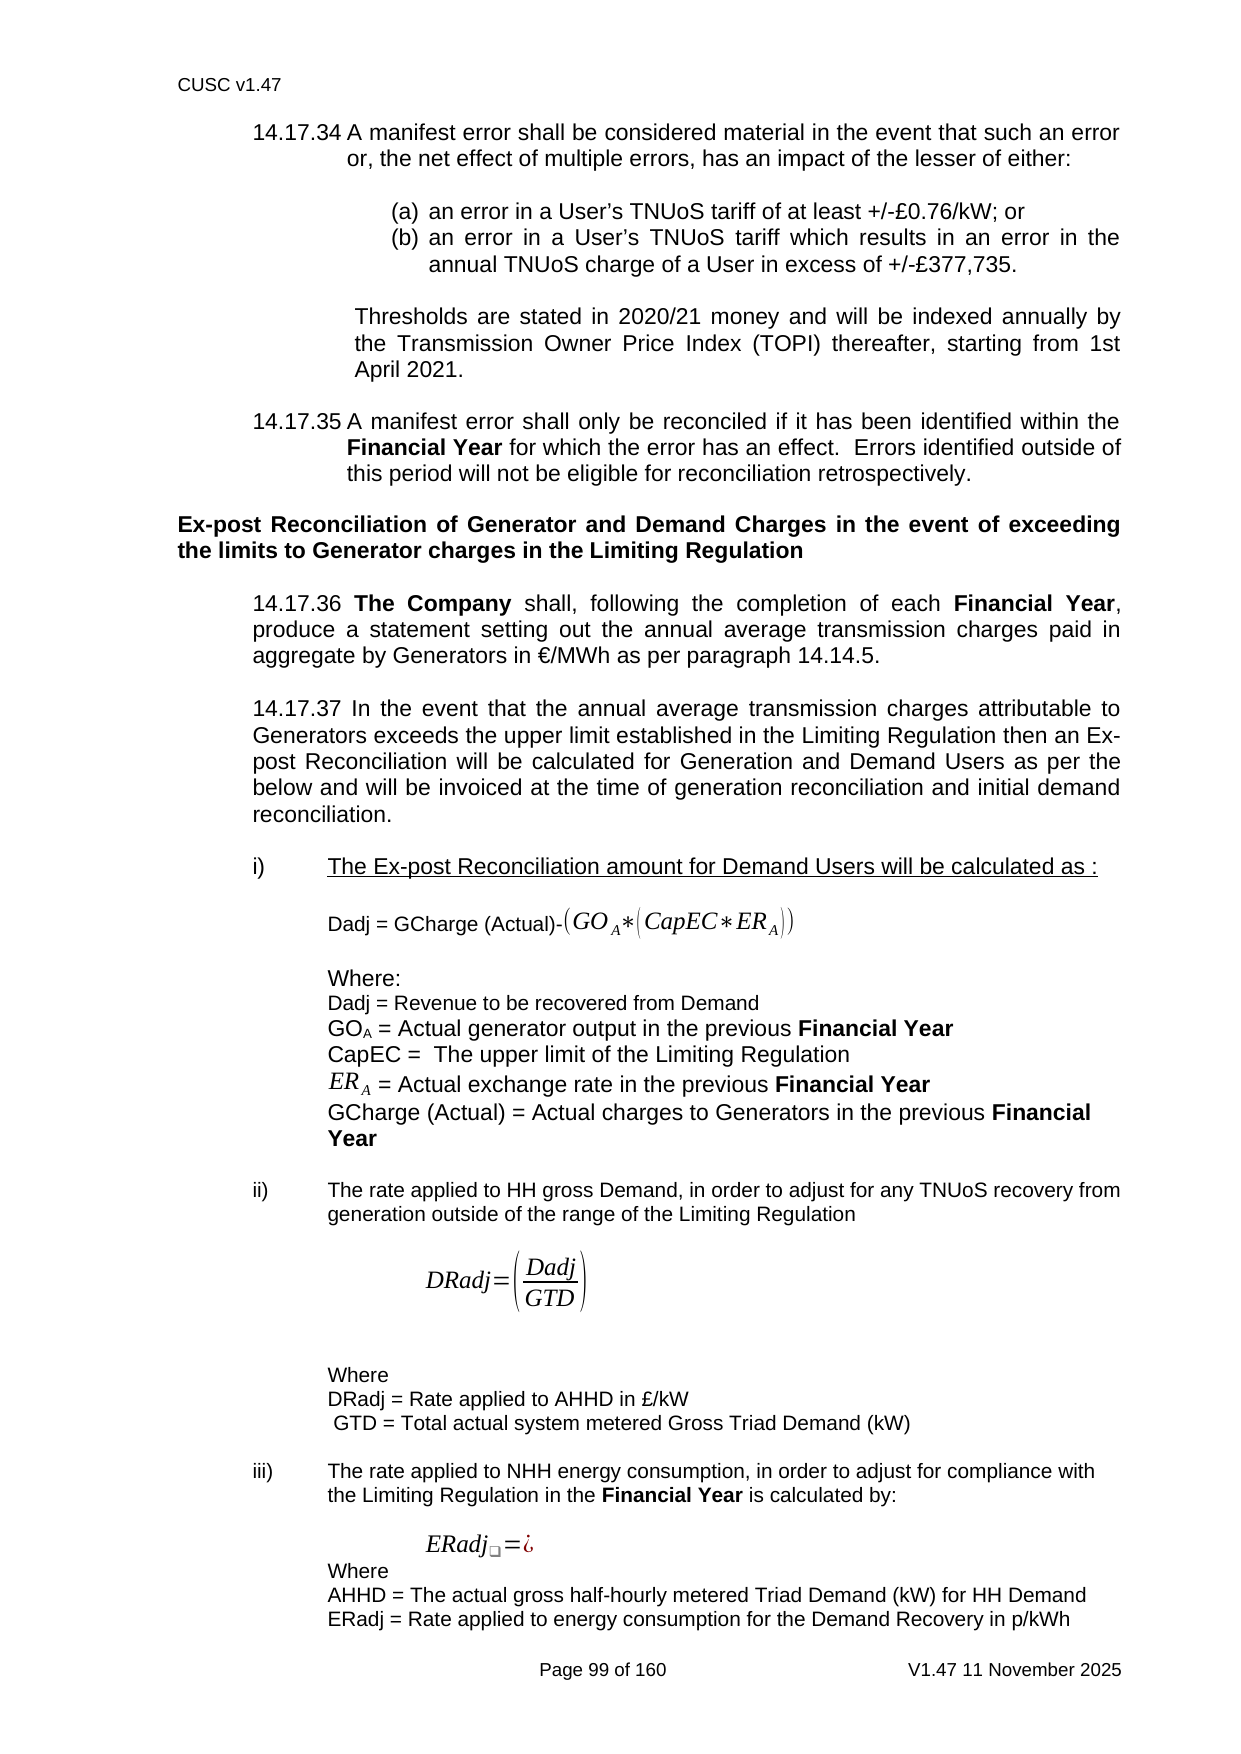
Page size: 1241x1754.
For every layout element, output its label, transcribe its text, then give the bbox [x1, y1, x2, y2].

list A manifest error shall be considered material in the event that such an error or, the net effect of multiple errors, has an impact of the lesser of either: [252, 119, 1121, 171]
text Ex-post Reconciliation of Generator and Demand Charges in the event of exceeding the limits to Generator charges in the Limiting Regulation [177, 511, 1121, 563]
text GTD = Total actual system metered Gross Triad Demand (kW) [327, 1411, 1121, 1435]
text CapEC = The upper limit of the Limiting Regulation [327, 1041, 1121, 1068]
text Where [327, 1363, 1121, 1387]
text AHHD = The actual gross half-hourly metered Triad Demand (kW) for HH Demand [327, 1583, 1121, 1607]
text 14.17.36 The Company shall, following the completion of each Financial Year, produce a statement setting out the annual average transmission charges paid in aggregate by Generators in €/MWh as per paragraph 14.14.5. [252, 590, 1121, 669]
list an error in a User’s TNUoS tariff which results in an error in the annual TNUoS charge of a User in excess of +/-£377,735. [391, 224, 1121, 277]
list The rate applied to NHH energy consumption, in order to adjust for compliance with the Limiting Regulation in the Financial Year is calculated by: [252, 1459, 1121, 1507]
text Dadj = GCharge (Actual)- [327, 906, 1121, 941]
text Where: [327, 965, 1121, 991]
text Thresholds are stated in 2020/21 money and will be indexed annually by the Transmission Owner Price Index (TOPI) thereafter, starting from 1st April 2021. [354, 303, 1121, 382]
text Where [327, 1559, 1121, 1583]
list The Ex-post Reconciliation amount for Demand Users will be calculated as : [252, 853, 1121, 880]
text GOA = Actual generator output in the previous Financial Year [327, 1015, 1121, 1041]
list an error in a User’s TNUoS tariff of at least +/-£0.76/kW; or [391, 198, 1121, 224]
text 14.17.37 In the event that the annual average transmission charges attributable to Generators exceeds the upper limit established in the Limiting Regulation then an Ex-post Reconciliation will be calculated for Generation and Demand Users as per the below and will be invoiced at the time of generation reconciliation and initial demand reconciliation. [252, 695, 1121, 827]
text = Actual exchange rate in the previous Financial Year [327, 1068, 1121, 1099]
text GCharge (Actual) = Actual charges to Generators in the previous Financial Year [327, 1099, 1121, 1152]
text ERadj = Rate applied to energy consumption for the Demand Recovery in p/kWh [327, 1607, 1121, 1631]
text Dadj = Revenue to be recovered from Demand [327, 991, 1121, 1015]
list A manifest error shall only be reconciled if it has been identified within the Financial Year for which the error has an effect. Errors identified outside of this period will not be eligible for reconciliation retrospectively. [252, 408, 1121, 487]
list The rate applied to HH gross Demand, in order to adjust for any TNUoS recovery from generation outside of the range of the Limiting Regulation [252, 1178, 1121, 1226]
text DRadj = Rate applied to AHHD in £/kW [327, 1387, 1121, 1411]
